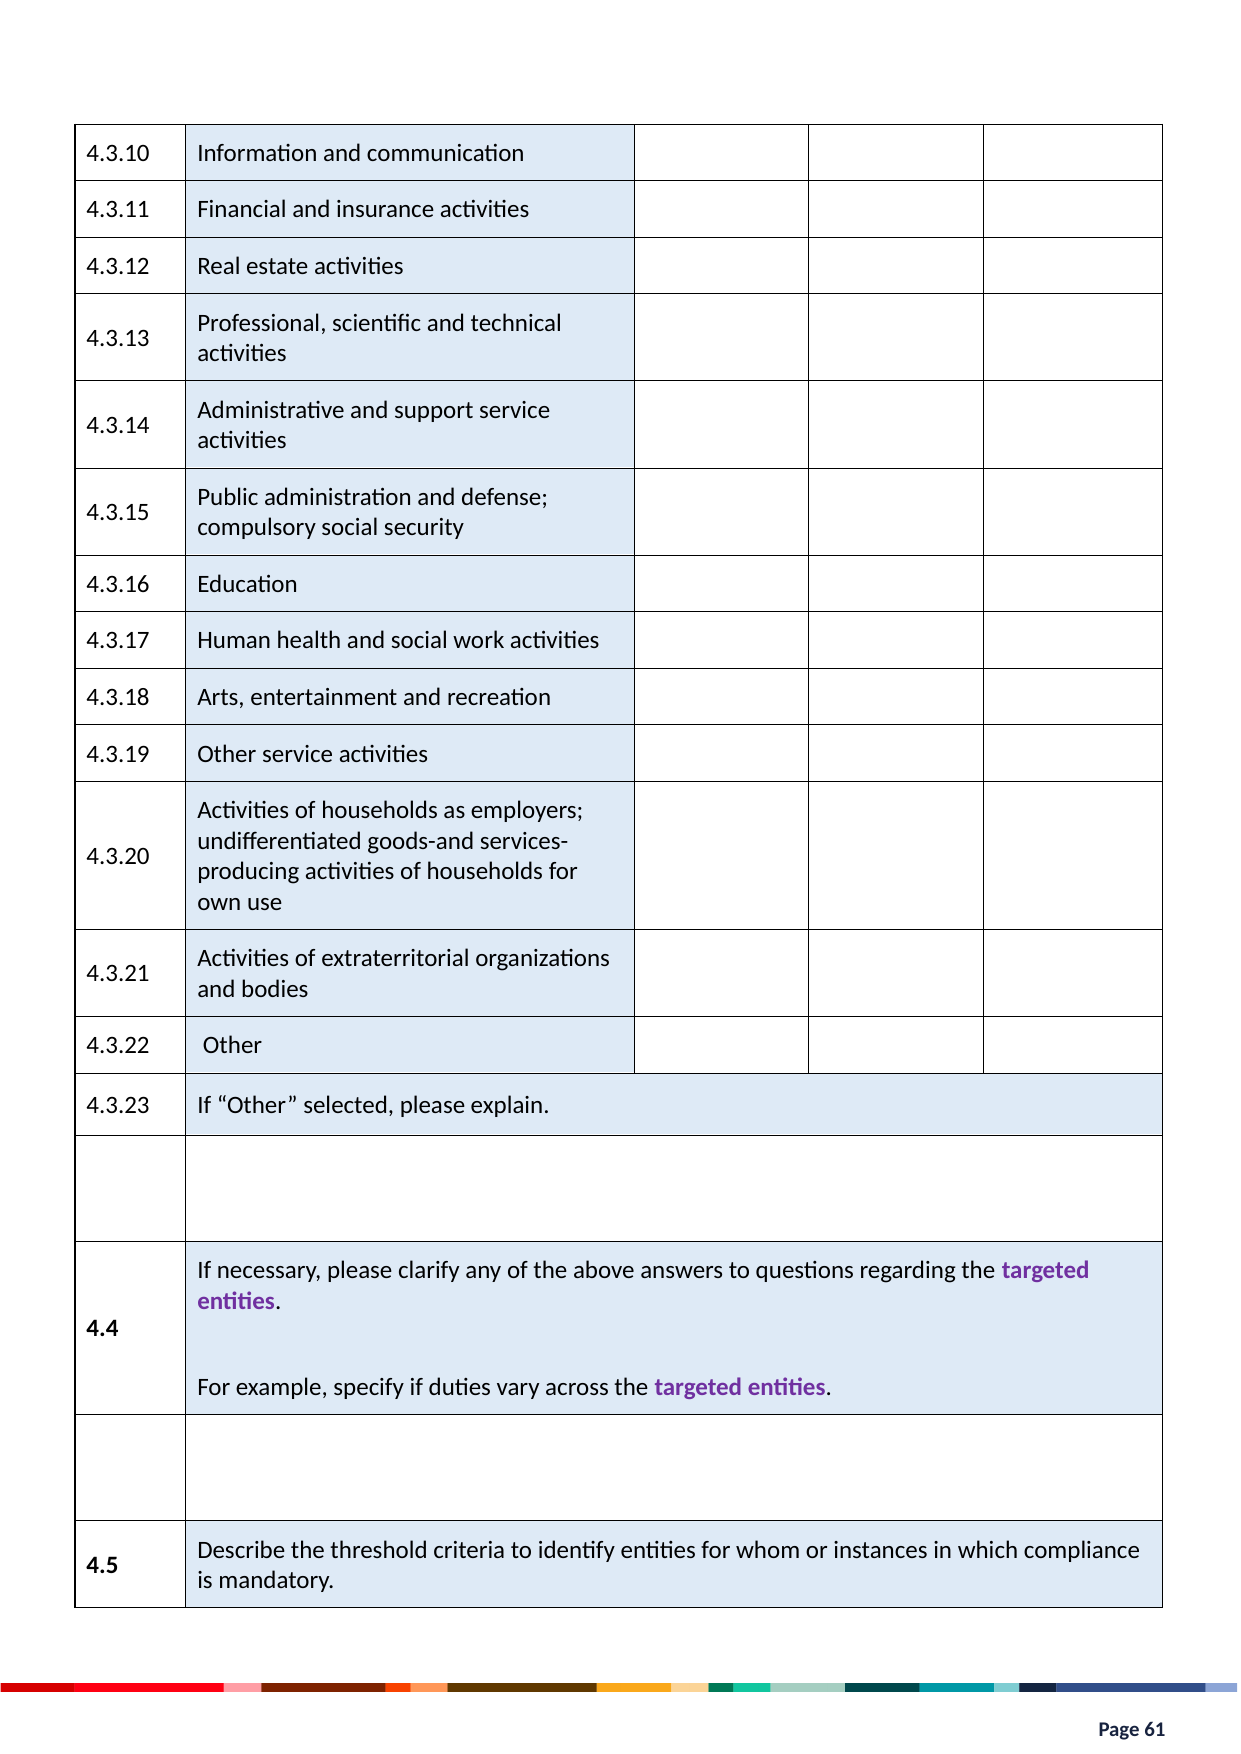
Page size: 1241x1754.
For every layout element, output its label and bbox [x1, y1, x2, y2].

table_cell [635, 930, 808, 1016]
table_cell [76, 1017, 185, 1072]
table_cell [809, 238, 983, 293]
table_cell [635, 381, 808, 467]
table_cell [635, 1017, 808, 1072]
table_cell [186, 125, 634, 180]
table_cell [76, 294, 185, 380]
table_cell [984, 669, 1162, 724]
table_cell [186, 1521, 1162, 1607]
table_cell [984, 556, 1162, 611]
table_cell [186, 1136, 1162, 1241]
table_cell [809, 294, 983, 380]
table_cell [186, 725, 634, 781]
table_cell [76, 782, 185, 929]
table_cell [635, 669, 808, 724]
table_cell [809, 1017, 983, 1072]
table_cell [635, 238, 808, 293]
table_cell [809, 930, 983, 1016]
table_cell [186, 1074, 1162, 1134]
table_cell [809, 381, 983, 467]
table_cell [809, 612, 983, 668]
picture [0, 1683, 1236, 1692]
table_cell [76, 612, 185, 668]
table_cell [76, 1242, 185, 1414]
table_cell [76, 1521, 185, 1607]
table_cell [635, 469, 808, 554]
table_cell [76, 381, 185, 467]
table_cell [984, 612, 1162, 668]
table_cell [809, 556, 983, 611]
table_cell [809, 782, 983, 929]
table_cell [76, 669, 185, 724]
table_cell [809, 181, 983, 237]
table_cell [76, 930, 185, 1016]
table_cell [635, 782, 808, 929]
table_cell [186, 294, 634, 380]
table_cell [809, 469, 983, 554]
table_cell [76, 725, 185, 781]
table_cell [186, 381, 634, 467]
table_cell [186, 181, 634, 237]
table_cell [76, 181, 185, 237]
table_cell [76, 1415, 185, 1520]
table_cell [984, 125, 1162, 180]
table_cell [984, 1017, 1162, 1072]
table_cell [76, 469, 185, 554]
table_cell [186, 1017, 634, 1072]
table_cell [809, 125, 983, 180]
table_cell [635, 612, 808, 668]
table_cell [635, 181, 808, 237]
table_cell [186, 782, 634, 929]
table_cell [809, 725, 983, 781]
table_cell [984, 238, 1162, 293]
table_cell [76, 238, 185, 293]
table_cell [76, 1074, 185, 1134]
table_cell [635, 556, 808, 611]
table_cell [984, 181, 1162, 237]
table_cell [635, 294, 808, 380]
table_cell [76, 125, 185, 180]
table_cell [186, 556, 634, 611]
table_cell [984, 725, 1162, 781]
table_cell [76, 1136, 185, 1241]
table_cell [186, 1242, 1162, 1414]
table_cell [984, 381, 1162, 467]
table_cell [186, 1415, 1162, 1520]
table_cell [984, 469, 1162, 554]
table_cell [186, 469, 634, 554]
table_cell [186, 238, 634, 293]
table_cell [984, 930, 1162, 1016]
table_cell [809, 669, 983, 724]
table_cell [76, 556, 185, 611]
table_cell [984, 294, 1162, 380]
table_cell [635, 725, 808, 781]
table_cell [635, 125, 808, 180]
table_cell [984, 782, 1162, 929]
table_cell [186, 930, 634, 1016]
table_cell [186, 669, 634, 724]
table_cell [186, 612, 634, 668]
